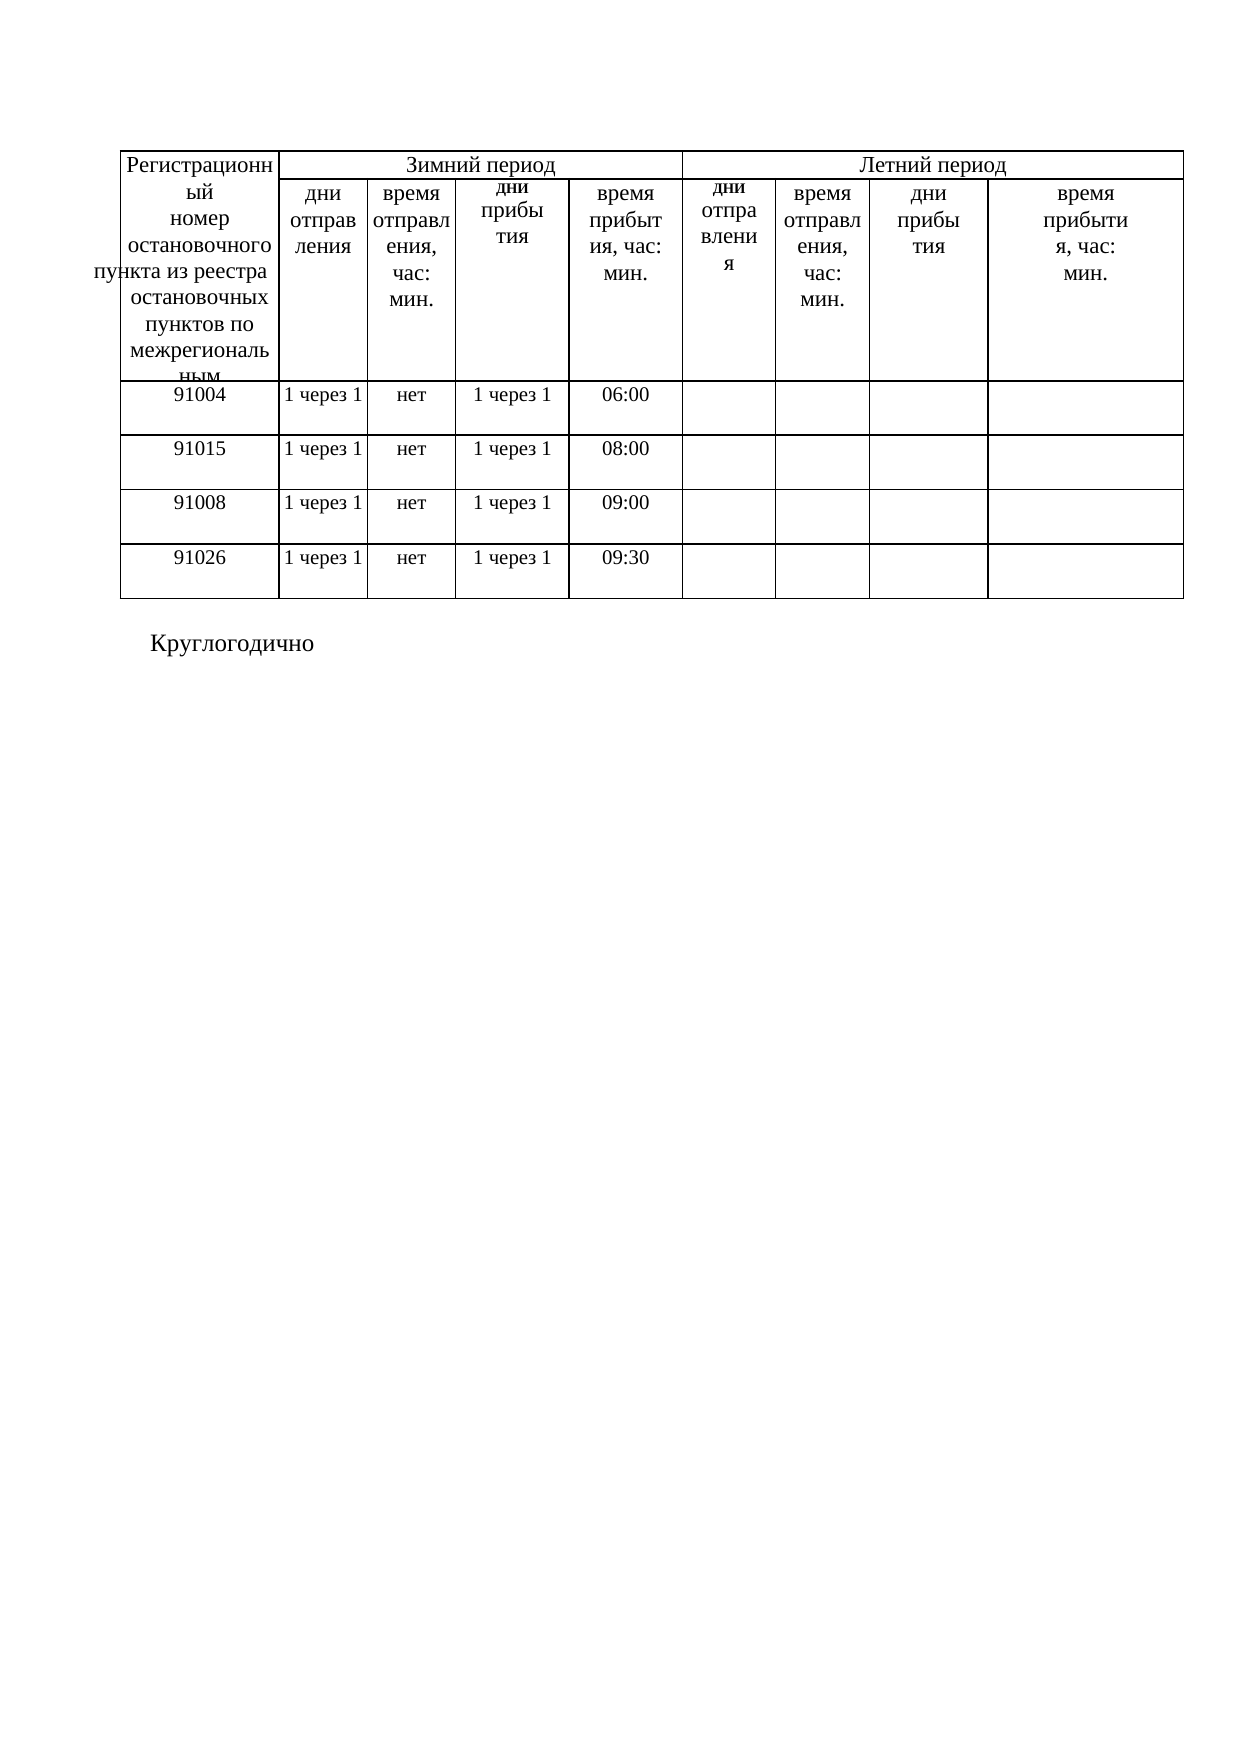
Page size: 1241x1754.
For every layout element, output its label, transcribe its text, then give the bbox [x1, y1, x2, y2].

table_cell время отправл ения, час: мин. [368, 180, 455, 380]
table_cell 08:00 [570, 436, 682, 489]
table_cell 09:00 [570, 490, 682, 543]
table_cell 1 через 1 [280, 545, 367, 597]
table_cell 1 через 1 [280, 436, 367, 489]
table_cell ДНИ отпра влени я [683, 180, 775, 380]
table_cell [870, 490, 987, 543]
table_cell [989, 382, 1183, 434]
table_cell [989, 545, 1183, 597]
table_cell 1 через 1 [456, 382, 568, 434]
table_cell дни прибы тия [870, 180, 987, 380]
text Круглогодично [150, 628, 1090, 657]
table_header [121, 152, 278, 380]
table_cell ДНИ прибы тия [456, 180, 568, 380]
table_cell время прибыти я, час: мин. [989, 180, 1183, 380]
table_cell [683, 382, 775, 434]
table_cell дни отправ ления [280, 180, 367, 380]
table_cell 91026 [121, 545, 278, 597]
table_cell 06:00 [570, 382, 682, 434]
table_cell [989, 436, 1183, 489]
table_cell нет [368, 545, 455, 597]
table_cell 1 через 1 [456, 490, 568, 543]
table_cell 09:30 [570, 545, 682, 597]
table_cell [870, 545, 987, 597]
table_cell 91015 [121, 436, 278, 489]
table_cell [870, 436, 987, 489]
table_header Летний период [683, 152, 1183, 178]
table_cell [776, 545, 869, 597]
table_cell нет [368, 382, 455, 434]
table_cell [683, 436, 775, 489]
table_cell [683, 490, 775, 543]
table_header Зимний период [280, 152, 682, 178]
table_cell 1 через 1 [280, 382, 367, 434]
table_cell [776, 436, 869, 489]
table_cell 91004 [121, 382, 278, 434]
table_cell [776, 382, 869, 434]
table_cell [683, 545, 775, 597]
table_cell время отправл ения, час: мин. [776, 180, 869, 380]
table_cell 1 через 1 [456, 436, 568, 489]
table_cell нет [368, 436, 455, 489]
table_cell [776, 490, 869, 543]
table_cell 91008 [121, 490, 278, 543]
table_cell нет [368, 490, 455, 543]
table_cell [870, 382, 987, 434]
table_cell [989, 490, 1183, 543]
table_cell 1 через 1 [456, 545, 568, 597]
table_cell 1 через 1 [280, 490, 367, 543]
table_cell время прибыт ия, час: мин. [570, 180, 682, 380]
